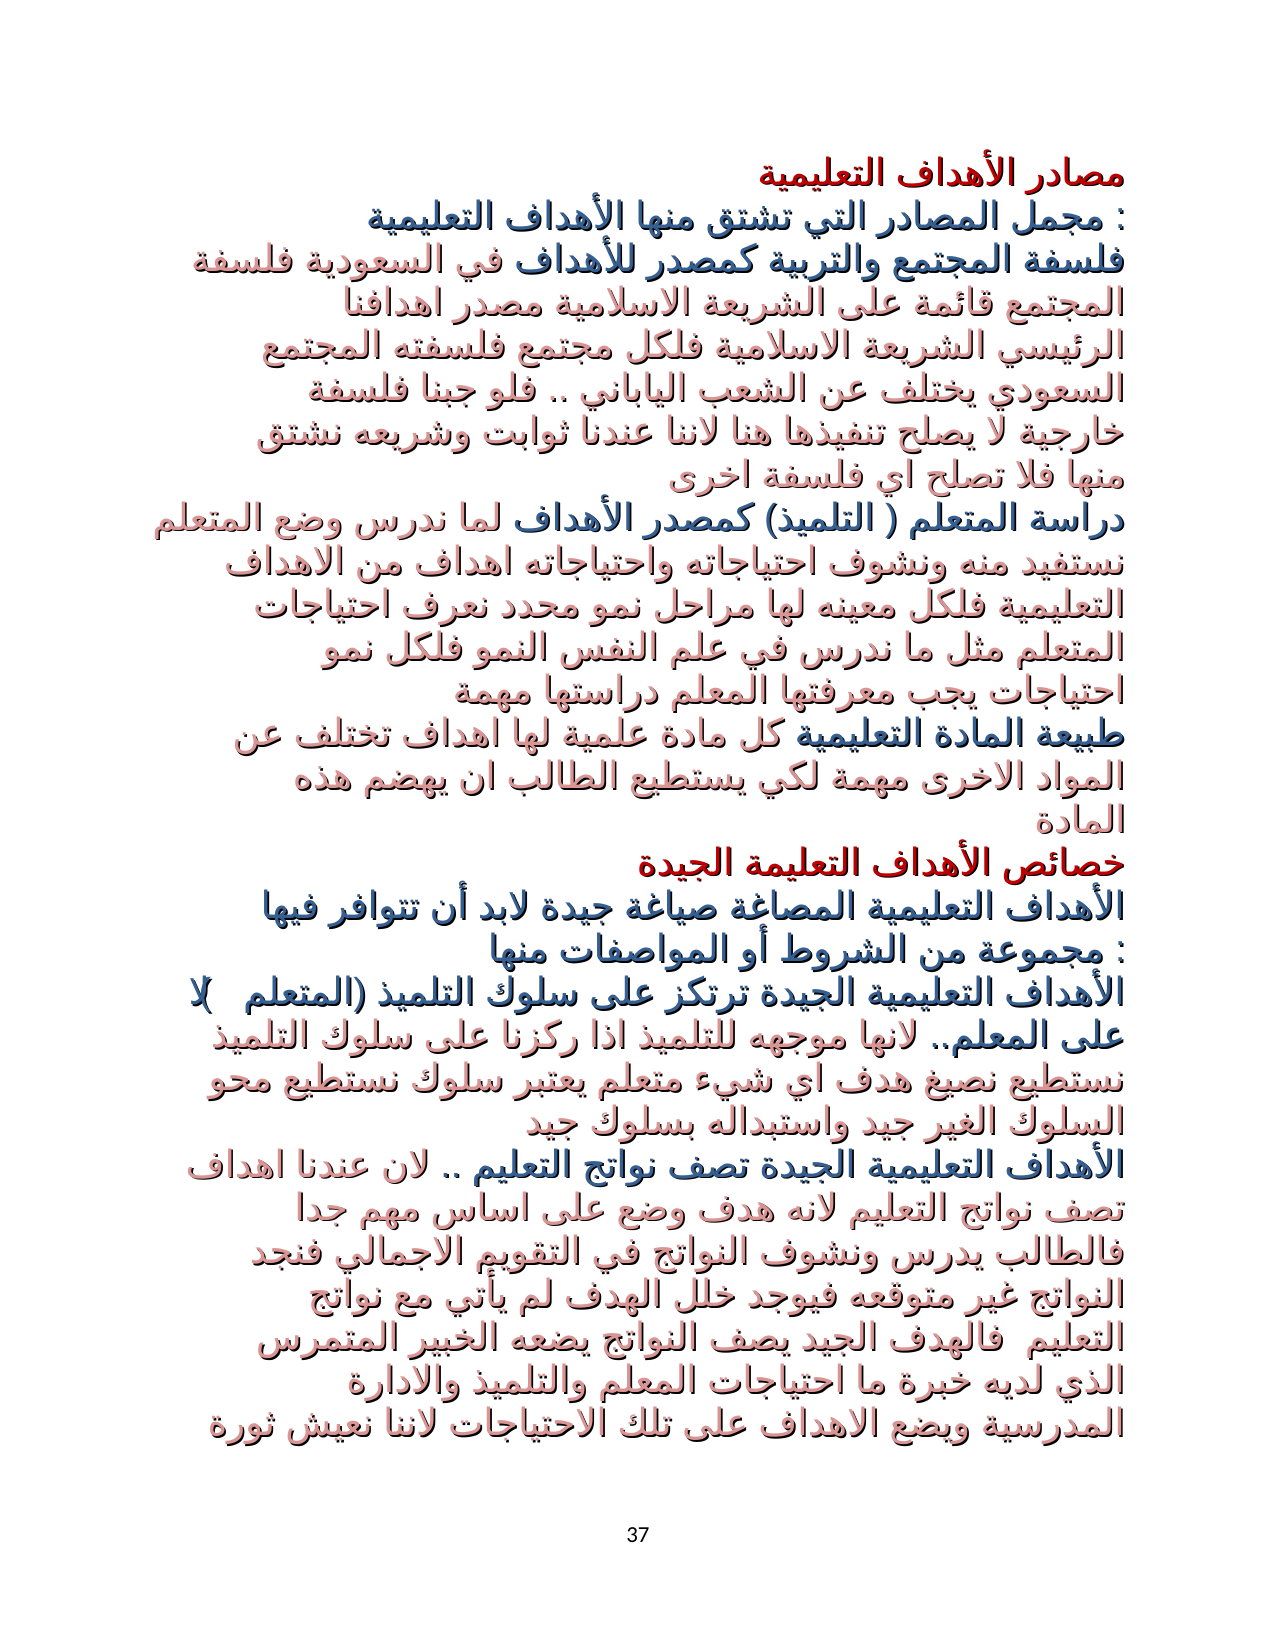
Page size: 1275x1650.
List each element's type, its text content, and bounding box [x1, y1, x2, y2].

text الأهداف التعليمية المصاغة صياغة جيدة لابد أن تتوافر فيها مجموعة من الشروط أو المواصفات منها : [150, 883, 1125, 969]
text فلسفة المجتمع والتربية كمصدر للأهداف في السعودية فلسفة المجتمع قائمة على الشريعة الاسلامية مصدر اهدافنا الرئيسي الشريعة الاسلامية فلكل مجتمع فلسفته المجتمع السعودي يختلف عن الشعب الياباني .. فلو جبنا فلسفة خارجية لا يصلح تنفيذها هنا لاننا عندنا ثوابت وشريعه نشتق منها فلا تصلح اي فلسفة اخرى [150, 236, 1125, 495]
text مصادر الأهداف التعليمية [150, 150, 1125, 193]
text خصائص الأهداف التعليمة الجيدة [150, 840, 1125, 883]
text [150, 1142, 1125, 1444]
text دراسة المتعلم ( التلميذ) كمصدر الأهداف لما ندرس وضع المتعلم نستفيد منه ونشوف احتياجاته واحتياجاته اهداف من الاهداف التعليمية فلكل معينه لها مراحل نمو محدد نعرف احتياجات المتعلم مثل ما ندرس في علم النفس النمو فلكل نمو احتياجات يجب معرفتها المعلم دراستها مهمة [150, 495, 1125, 711]
text مجمل المصادر التي تشتق منها الأهداف التعليمية : [150, 193, 1125, 236]
text طبيعة المادة التعليمية كل مادة علمية لها اهداف تختلف عن المواد الاخرى مهمة لكي يستطيع الطالب ان يهضم هذه المادة [150, 711, 1125, 840]
text الأهداف التعليمية الجيدة ترتكز على سلوك التلميذ (المتعلم ) لا على المعلم.. لانها موجهه للتلميذ اذا ركزنا على سلوك التلميذ نستطيع نصيغ هدف اي شيء متعلم يعتبر سلوك نستطيع محو السلوك الغير جيد واستبداله بسلوك جيد [150, 969, 1125, 1142]
